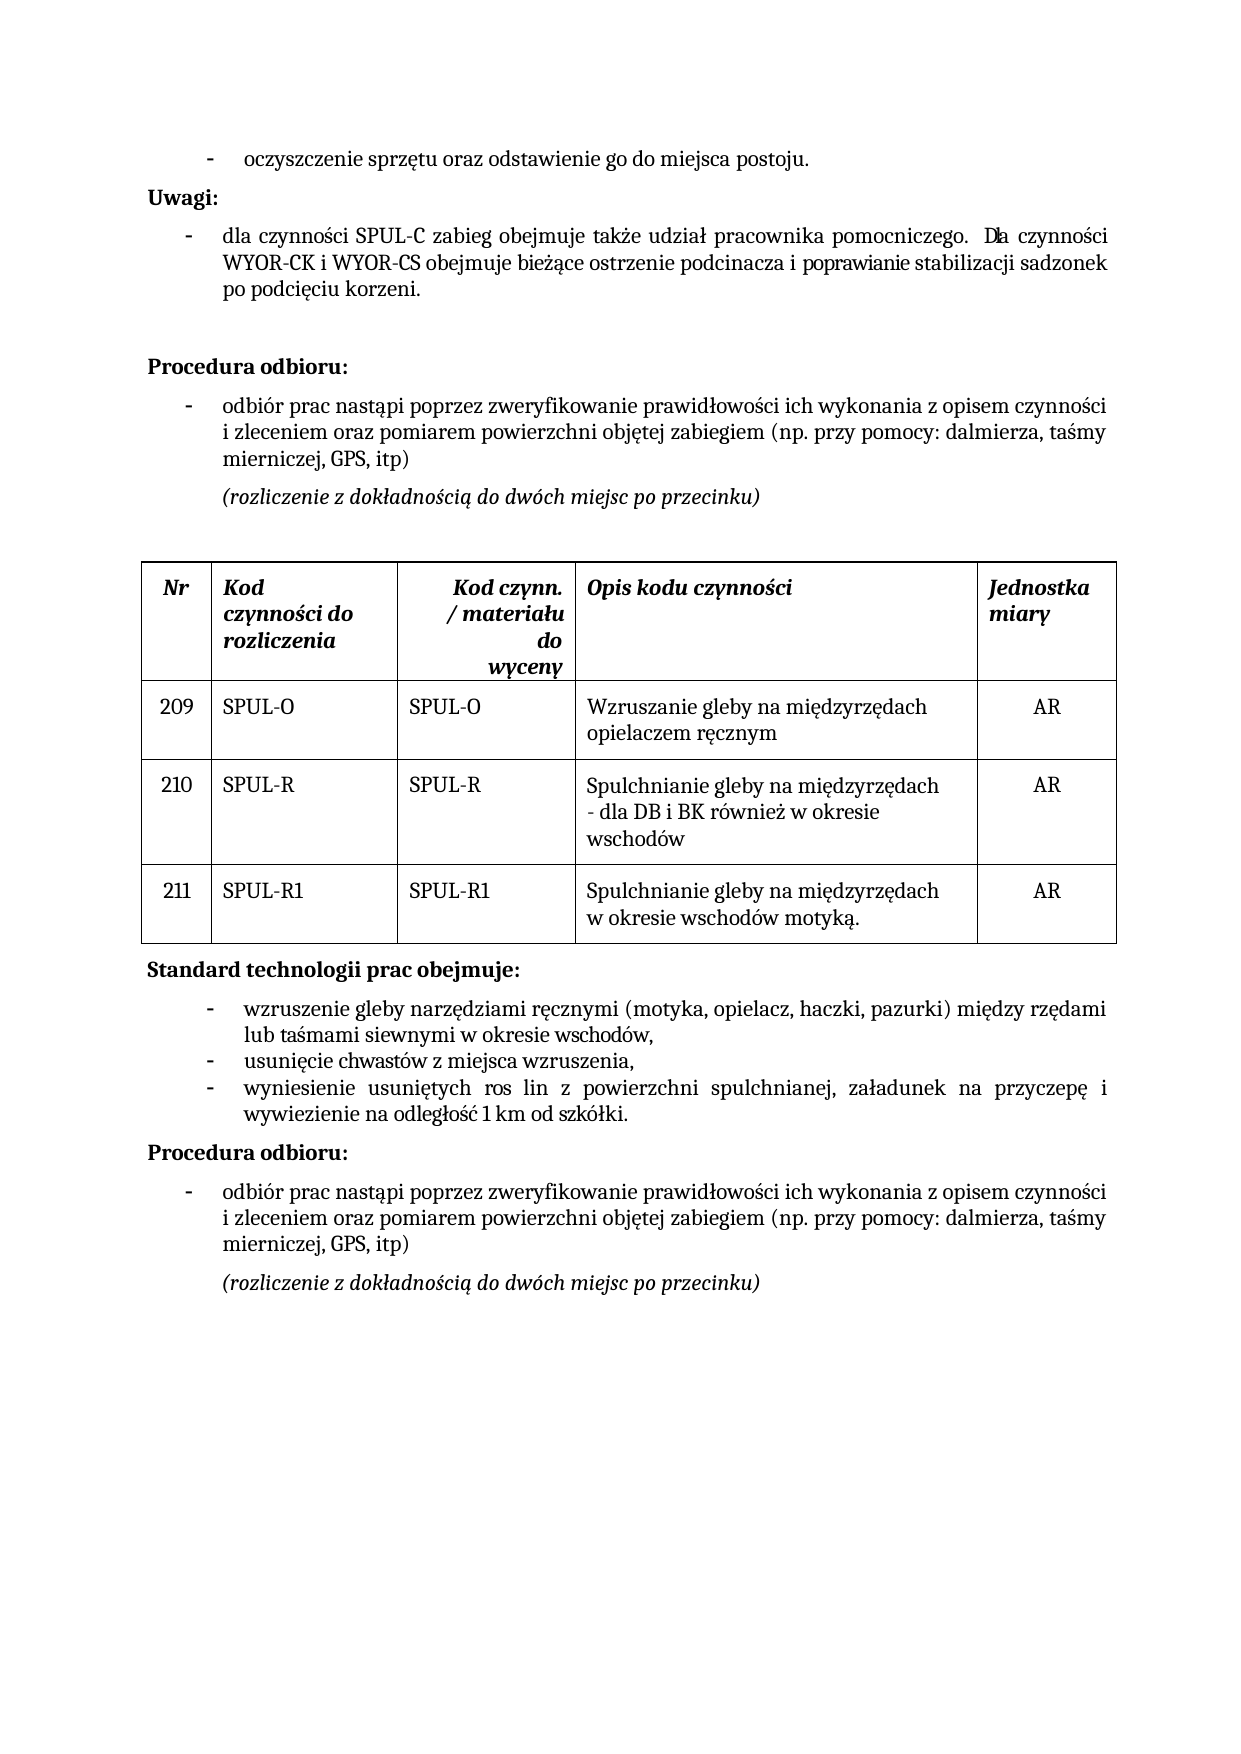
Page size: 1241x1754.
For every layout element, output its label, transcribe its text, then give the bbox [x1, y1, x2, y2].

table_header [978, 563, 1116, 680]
list usunięcie chwastów z miejsca wzruszenia, [206, 1048, 1192, 1074]
subtitle Procedura odbioru: [147, 354, 1192, 380]
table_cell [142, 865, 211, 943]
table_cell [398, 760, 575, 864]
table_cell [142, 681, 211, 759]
text (rozliczenie z dokładnością do dwóch miejsc po przecinku) [221, 1270, 1192, 1297]
list wzruszenie gleby narzędziami ręcznymi (motyka, opielacz, haczki, pazurki) między rzędami lub taśmami siewnymi w okresie wschodów, [206, 995, 1108, 1048]
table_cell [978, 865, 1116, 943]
text (rozliczenie z dokładnością do dwóch miejsc po przecinku) [221, 484, 1192, 511]
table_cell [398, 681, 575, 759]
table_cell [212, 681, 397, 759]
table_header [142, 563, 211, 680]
list dla czynności SPUL-C zabieg obejmuje także udział pracownika pomocniczego. Dla czynności WYOR-CK i WYOR-CS obejmuje bieżące ostrzenie podcinacza i poprawianie stabilizacji sadzonek po podcięciu korzeni. [185, 223, 1108, 302]
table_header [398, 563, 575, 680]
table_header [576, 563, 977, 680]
subtitle Standard technologii prac obejmuje: [147, 957, 1192, 983]
list odbiór prac nastąpi poprzez zweryfikowanie prawidłowości ich wykonania z opisem czynności i zleceniem oraz pomiarem powierzchni objętej zabiegiem (np. przy pomocy: dalmierza, taśmy mierniczej, GPS, itp) [185, 1178, 1107, 1258]
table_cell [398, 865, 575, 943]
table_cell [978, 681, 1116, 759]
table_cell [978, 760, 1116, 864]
list odbiór prac nastąpi poprzez zweryfikowanie prawidłowości ich wykonania z opisem czynności i zleceniem oraz pomiarem powierzchni objętej zabiegiem (np. przy pomocy: dalmierza, taśmy mierniczej, GPS, itp) [185, 393, 1107, 472]
subtitle Procedura odbioru: [147, 1140, 1192, 1166]
subtitle Uwagi: [147, 184, 1192, 211]
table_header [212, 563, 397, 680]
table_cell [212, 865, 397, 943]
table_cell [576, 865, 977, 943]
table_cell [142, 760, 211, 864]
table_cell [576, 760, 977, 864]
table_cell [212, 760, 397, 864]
list wyniesienie usuniętych ros lin z powierzchni spulchnianej, załadunek na przyczepę i wywiezienie na odległość 1 km od szkółki. [206, 1074, 1107, 1127]
list oczyszczenie sprzętu oraz odstawienie go do miejsca postoju. [206, 146, 1192, 172]
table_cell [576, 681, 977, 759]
